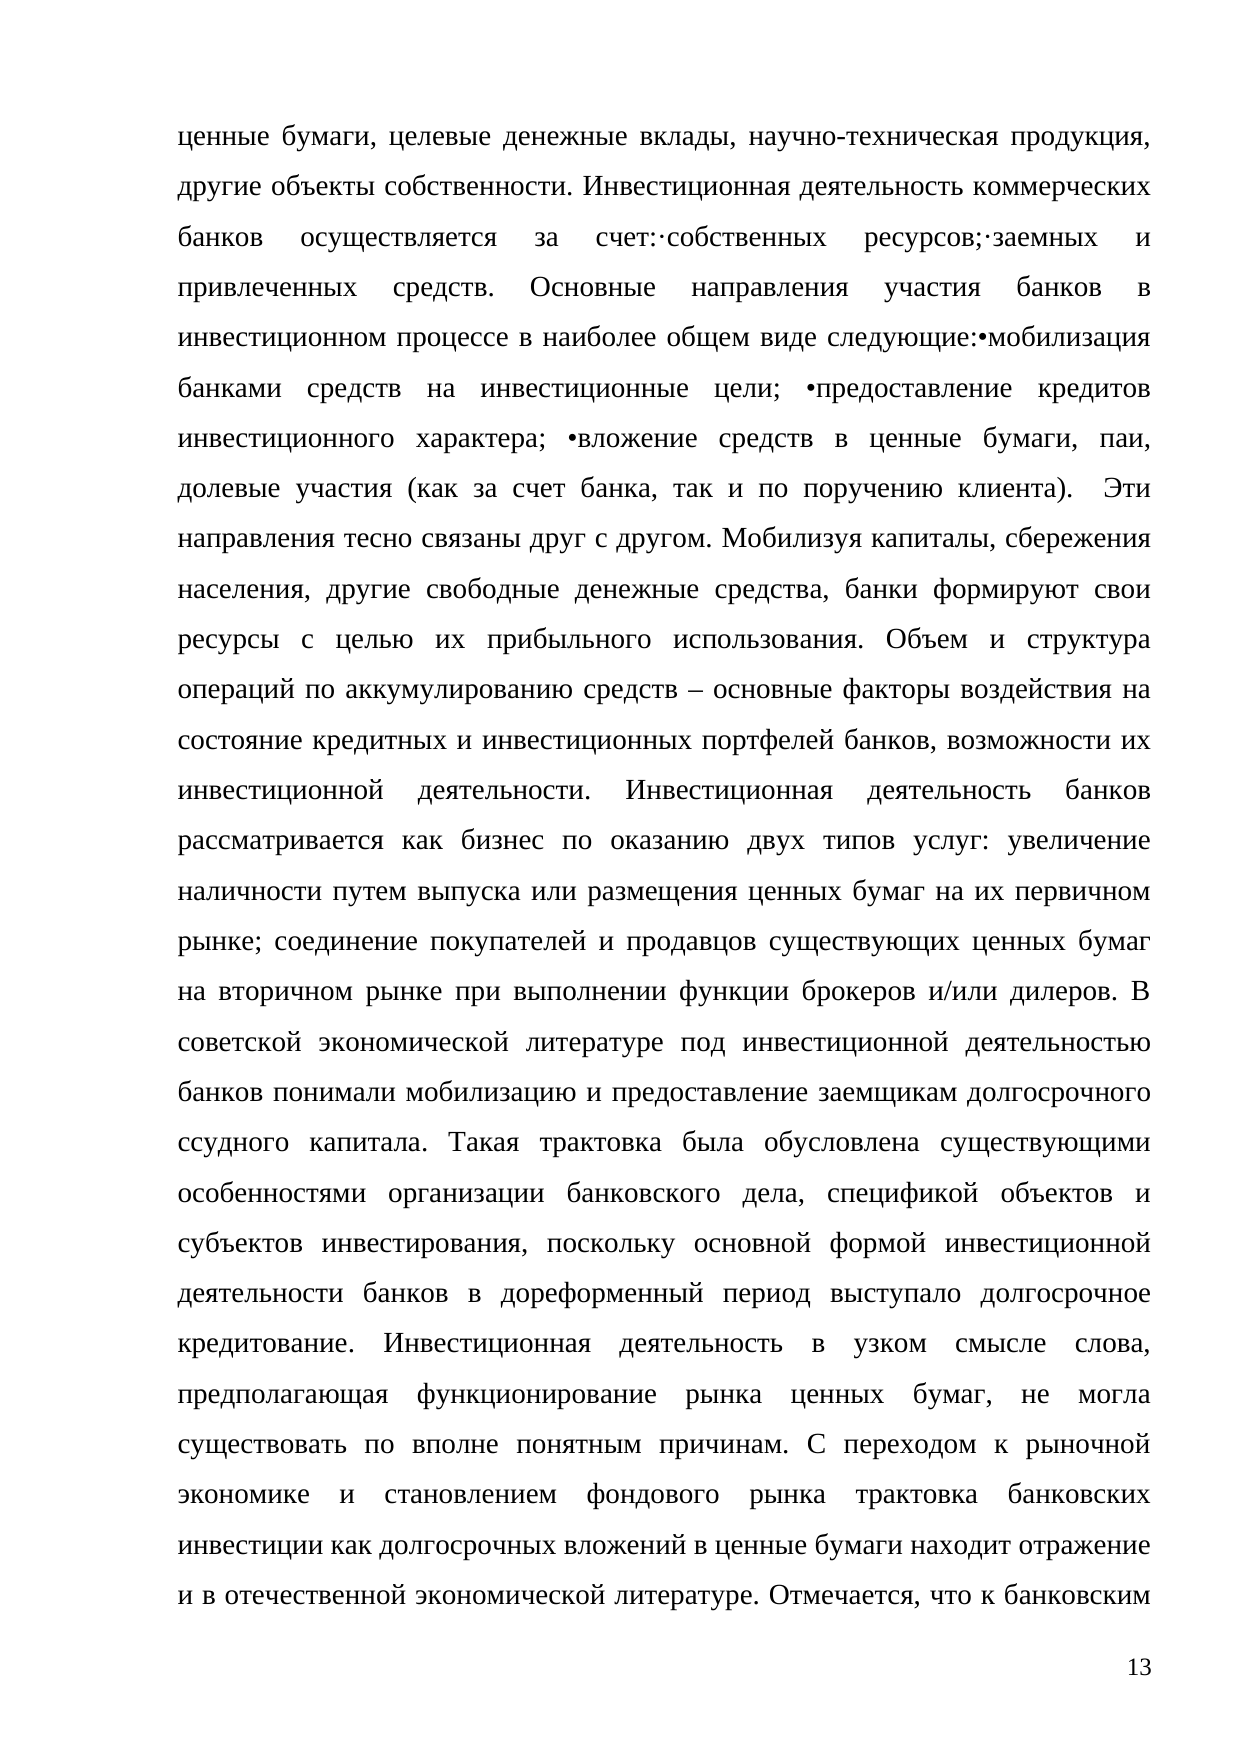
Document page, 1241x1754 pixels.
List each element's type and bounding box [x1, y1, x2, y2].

text [177, 118, 1152, 1611]
